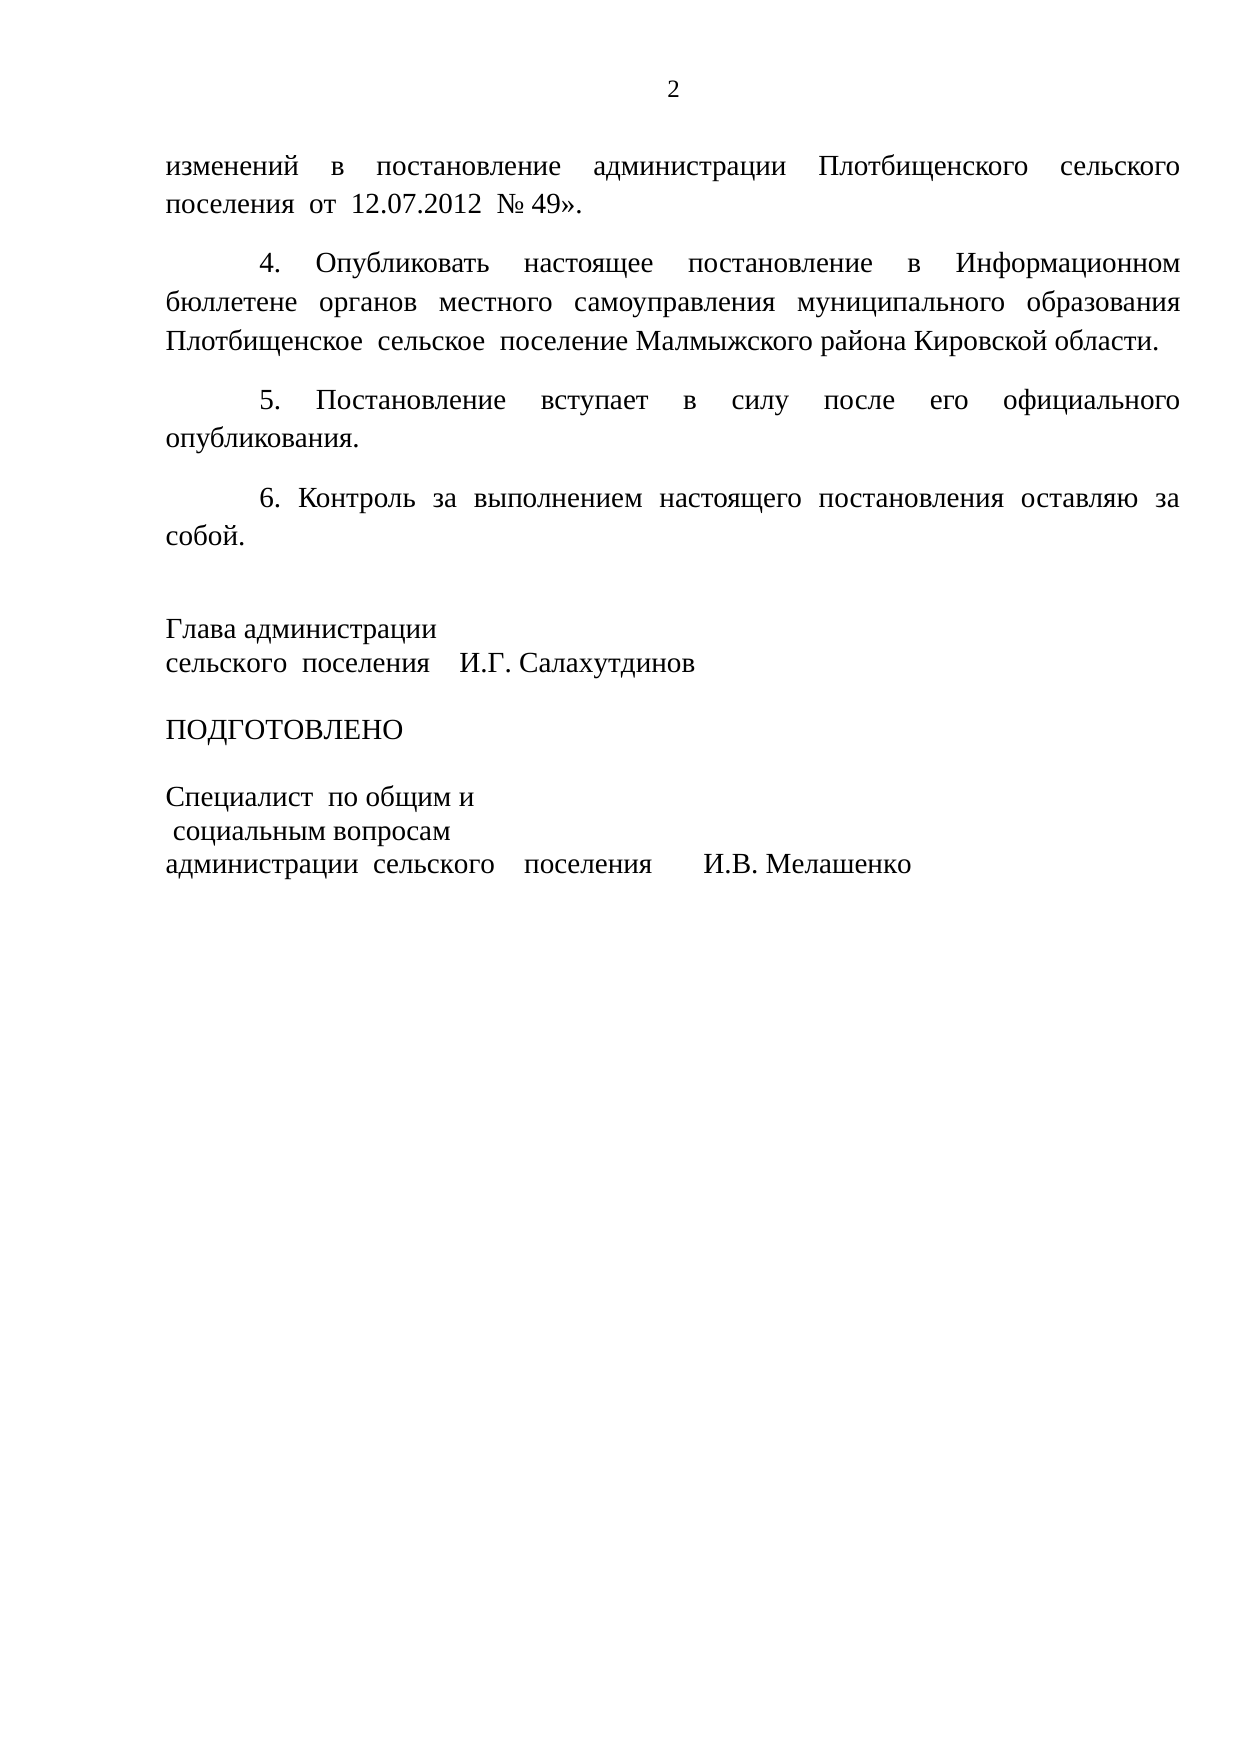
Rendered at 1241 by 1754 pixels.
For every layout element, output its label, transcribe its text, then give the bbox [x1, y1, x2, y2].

text социальным вопросам [165, 813, 1181, 846]
text 5. Постановление вступает в силу после его официального опубликования. [165, 382, 1181, 454]
text 6. Контроль за выполнением настоящего постановления оставляю за собой. [165, 480, 1181, 552]
text Глава администрации [165, 611, 1181, 645]
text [165, 148, 1181, 220]
text ПОДГОТОВЛЕНО [165, 712, 1181, 746]
text сельского поселения И.Г. Салахутдинов [165, 645, 1181, 678]
text 4. Опубликовать настоящее постановление в Информационном бюллетене органов местного самоуправления муниципального образования Плотбищенское сельское поселение Малмыжского района Кировской области. [165, 246, 1181, 356]
text администрации сельского поселения И.В. Мелашенко [165, 846, 1181, 880]
text Специалист по общим и [165, 779, 1181, 813]
